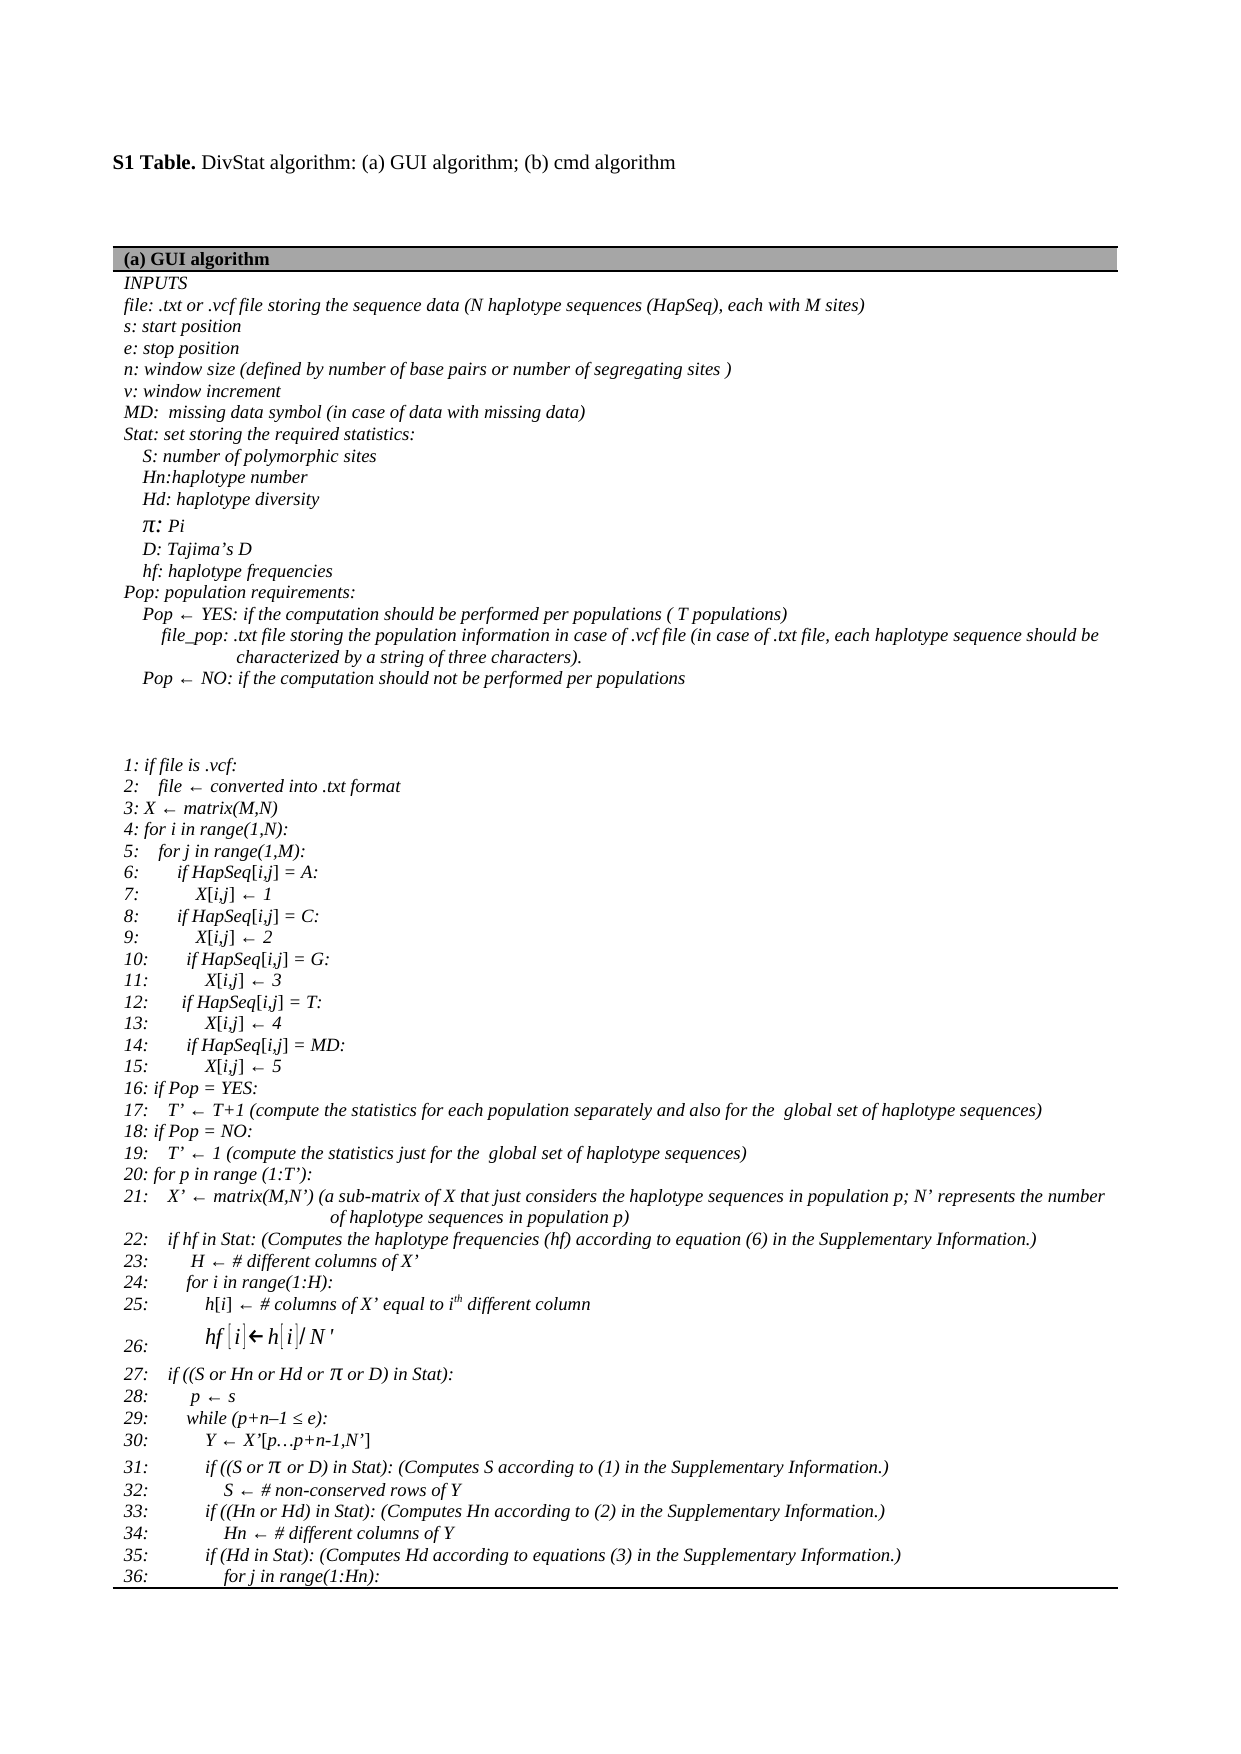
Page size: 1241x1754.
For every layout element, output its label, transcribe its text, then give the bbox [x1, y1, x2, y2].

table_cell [113, 272, 1117, 1587]
text S1 Table. DivStat algorithm: (a) GUI algorithm; (b) cmd algorithm [112, 150, 1090, 174]
table_header (a) GUI algorithm [113, 248, 1117, 270]
